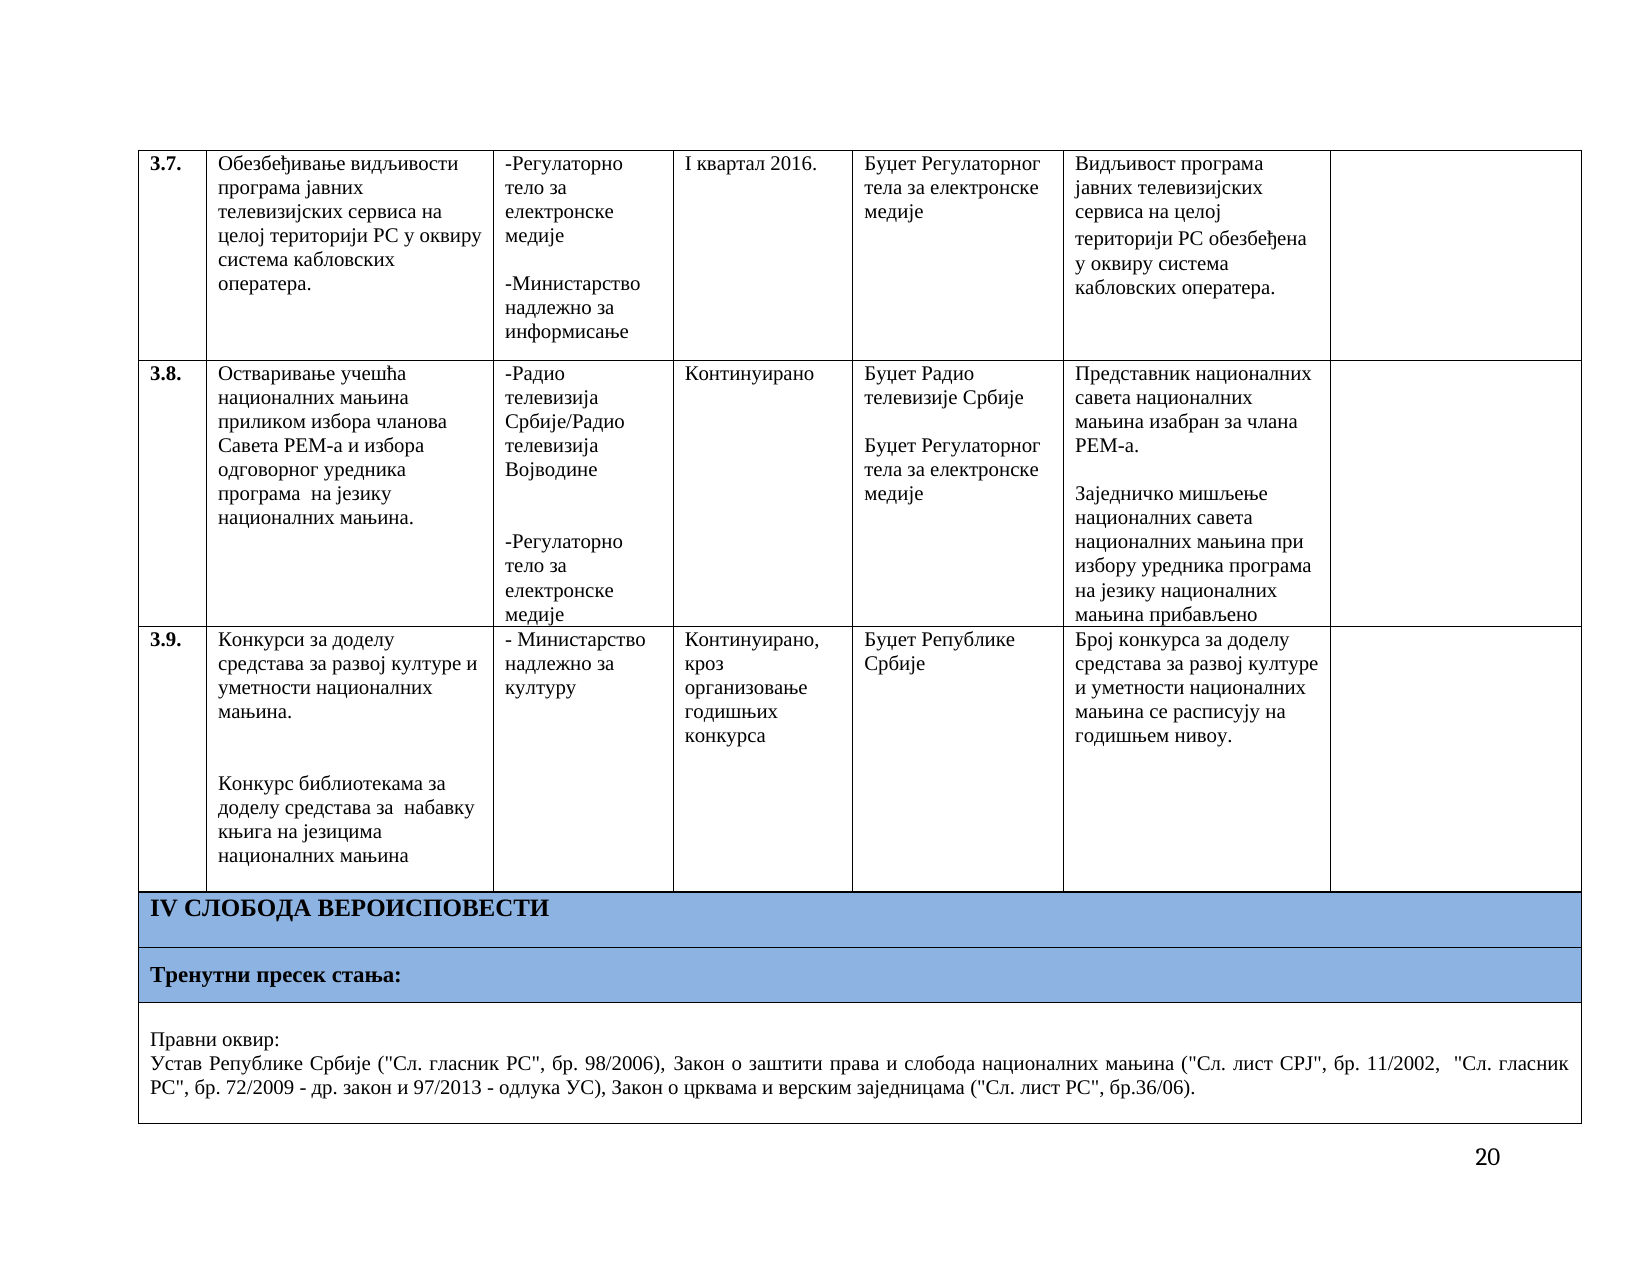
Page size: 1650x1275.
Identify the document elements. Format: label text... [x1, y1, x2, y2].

table_cell Обезбеђивање видљивости програма јавних телевизијских сервиса на целој територији РС у оквиру система кабловских оператера. [207, 151, 493, 360]
table_cell I квартал 2016. [674, 151, 852, 360]
table_cell Видљивост програма јавних телевизијских сервиса на целој територији РС обезбеђена у оквиру система кабловских оператера. [1064, 151, 1330, 360]
table_cell [1331, 627, 1581, 891]
table_cell Буџет Радио телевизије Србије Буџет Регулаторног тела за електронске медије [853, 361, 1063, 626]
table_cell IV СЛОБОДА ВЕРОИСПОВЕСТИ [139, 893, 1581, 947]
table_cell Број конкурса за доделу средстава за развој културе и уметности националних мањина се расписују на годишњем нивоу. [1064, 627, 1330, 891]
table_cell [1331, 361, 1581, 626]
table_cell 3.7. [139, 151, 206, 360]
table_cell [139, 1003, 1581, 1123]
table_cell 3.8. [139, 361, 206, 626]
table_cell - Министарство надлежно за културу [494, 627, 673, 891]
table_cell Буџет Републике Србије [853, 627, 1063, 891]
table_cell Остваривање учешћа националних мањина приликом избора чланова Савета РЕМ-а и избора одговорног уредника програма на језику националних мањина. [207, 361, 493, 626]
table_cell Континуирано [674, 361, 852, 626]
table_cell -Радио телевизија Србије/Радио телевизија Војводине -Регулаторно тело за електронске медије [494, 361, 673, 626]
table_cell Буџет Регулаторног тела за електронске медије [853, 151, 1063, 360]
table_cell Континуирано, кроз организовање годишњих конкурса [674, 627, 852, 891]
table_cell -Регулаторно тело за електронске медије -Министарство надлежно за информисање [494, 151, 673, 360]
table_cell Представник националних савета националних мањина изабран за члана РЕМ-а. Заједничко мишљење националних савета националних мањина при избору уредника програма на језику националних мањина прибављено [1064, 361, 1330, 626]
table_cell Конкурси за доделу средстава за развој културе и уметности националних мањина. Конкурс библиотекама за доделу средстава за набавку књига на језицима националних мањина [207, 627, 493, 891]
table_cell 3.9. [139, 627, 206, 891]
table_cell Тренутни пресек стања: [139, 948, 1581, 1002]
table_cell [1331, 151, 1581, 360]
